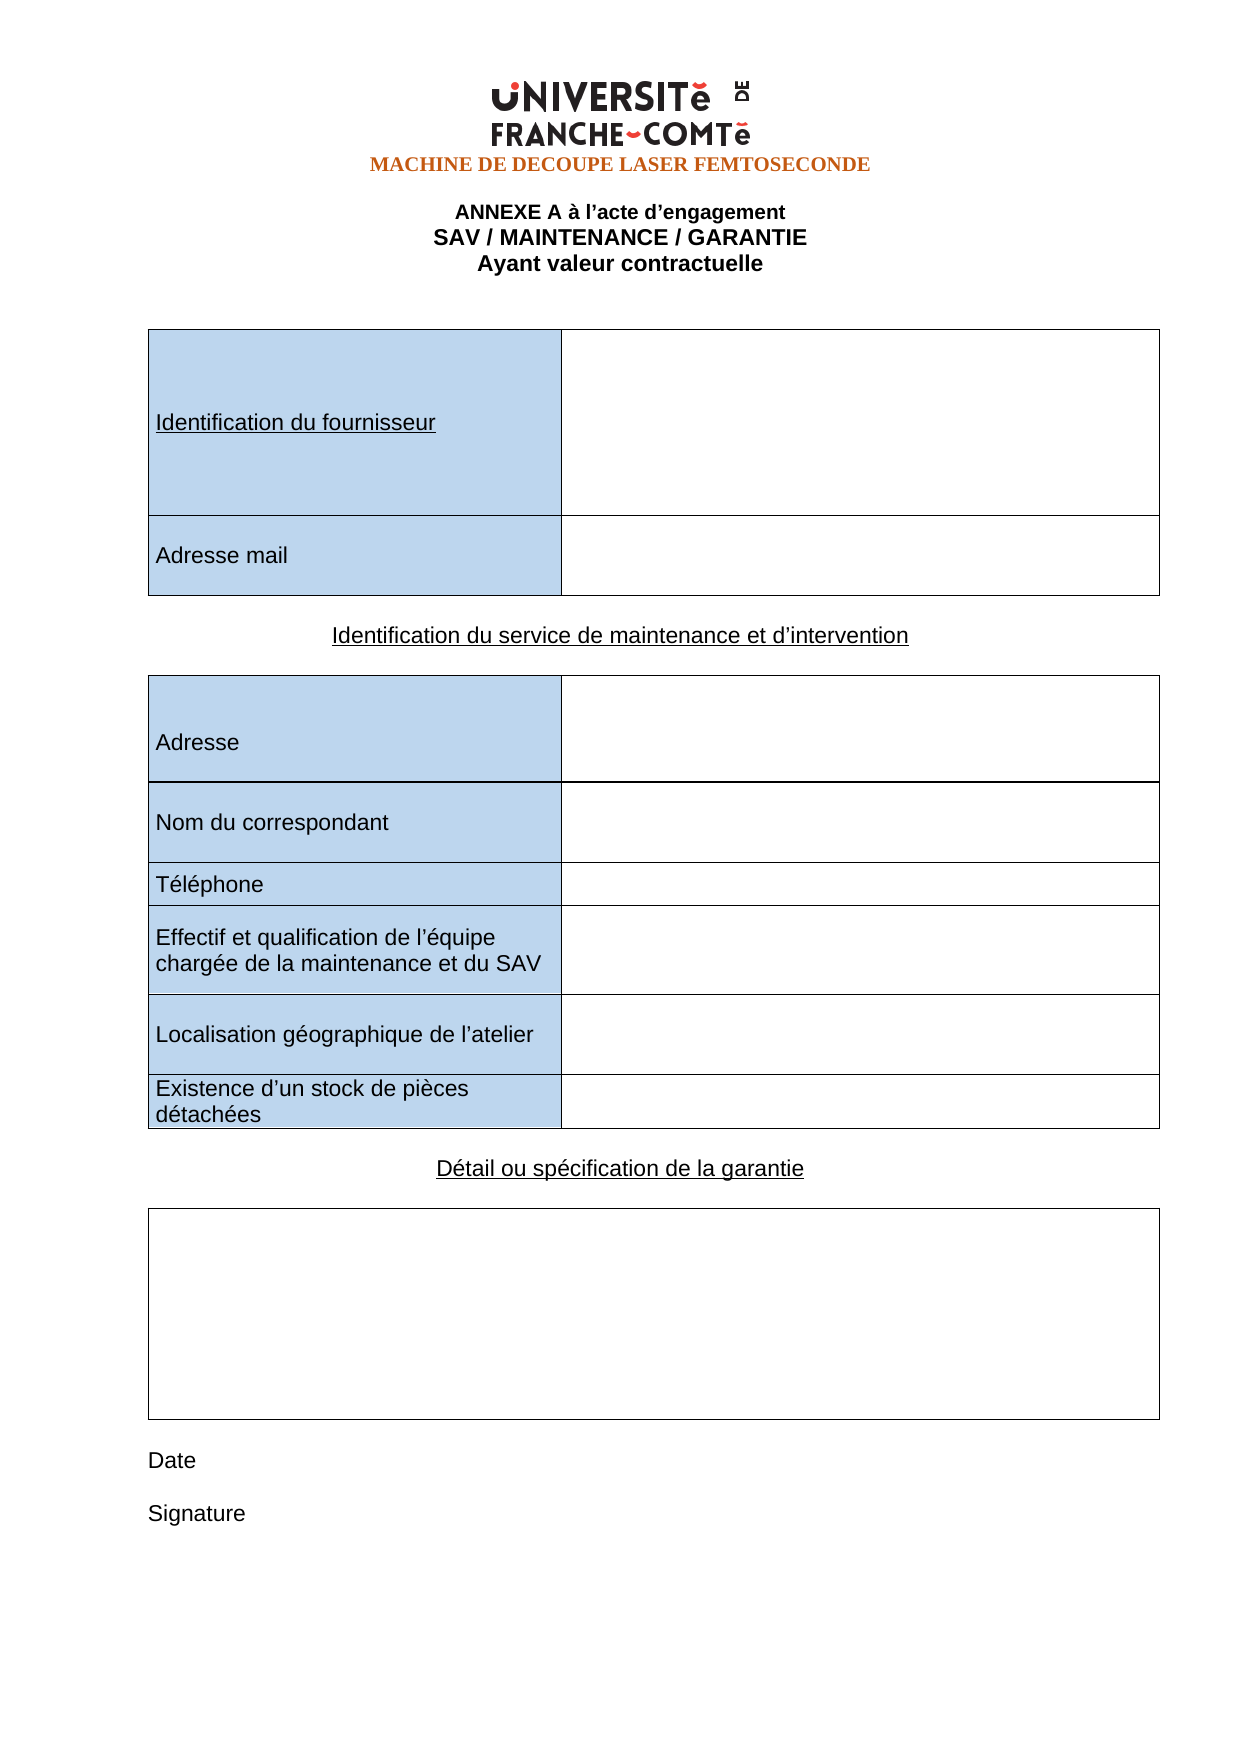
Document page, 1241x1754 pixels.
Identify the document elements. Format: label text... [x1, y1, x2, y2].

table_cell [562, 863, 1159, 905]
table_cell Téléphone [149, 863, 561, 905]
table_cell [562, 995, 1159, 1074]
table_cell [562, 516, 1159, 595]
table_header Identification du fournisseur [149, 330, 561, 515]
text Signature [148, 1499, 1093, 1526]
text Ayant valeur contractuelle [148, 250, 1093, 277]
text Date [148, 1447, 1093, 1473]
table_header [562, 330, 1159, 515]
table_cell Localisation géographique de l’atelier [149, 995, 561, 1074]
picture [477, 73, 763, 152]
table_cell [562, 783, 1159, 862]
table_header Adresse [149, 676, 561, 781]
table_cell [562, 906, 1159, 993]
text Détail ou spécification de la garantie [148, 1155, 1093, 1181]
table_header [149, 1209, 1159, 1419]
table_header [562, 676, 1159, 781]
table_cell Existence d’un stock de pièces détachées [149, 1075, 561, 1127]
table_cell Effectif et qualification de l’équipe chargée de la maintenance et du SAV [149, 906, 561, 993]
text Identification du service de maintenance et d’intervention [148, 622, 1093, 649]
table_cell [562, 1075, 1159, 1127]
table_cell Nom du correspondant [149, 783, 561, 862]
subtitle ANNEXE A à l’acte d’engagement [148, 200, 1093, 224]
table_cell Adresse mail [149, 516, 561, 595]
subtitle SAV / MAINTENANCE / GARANTIE [148, 224, 1093, 250]
